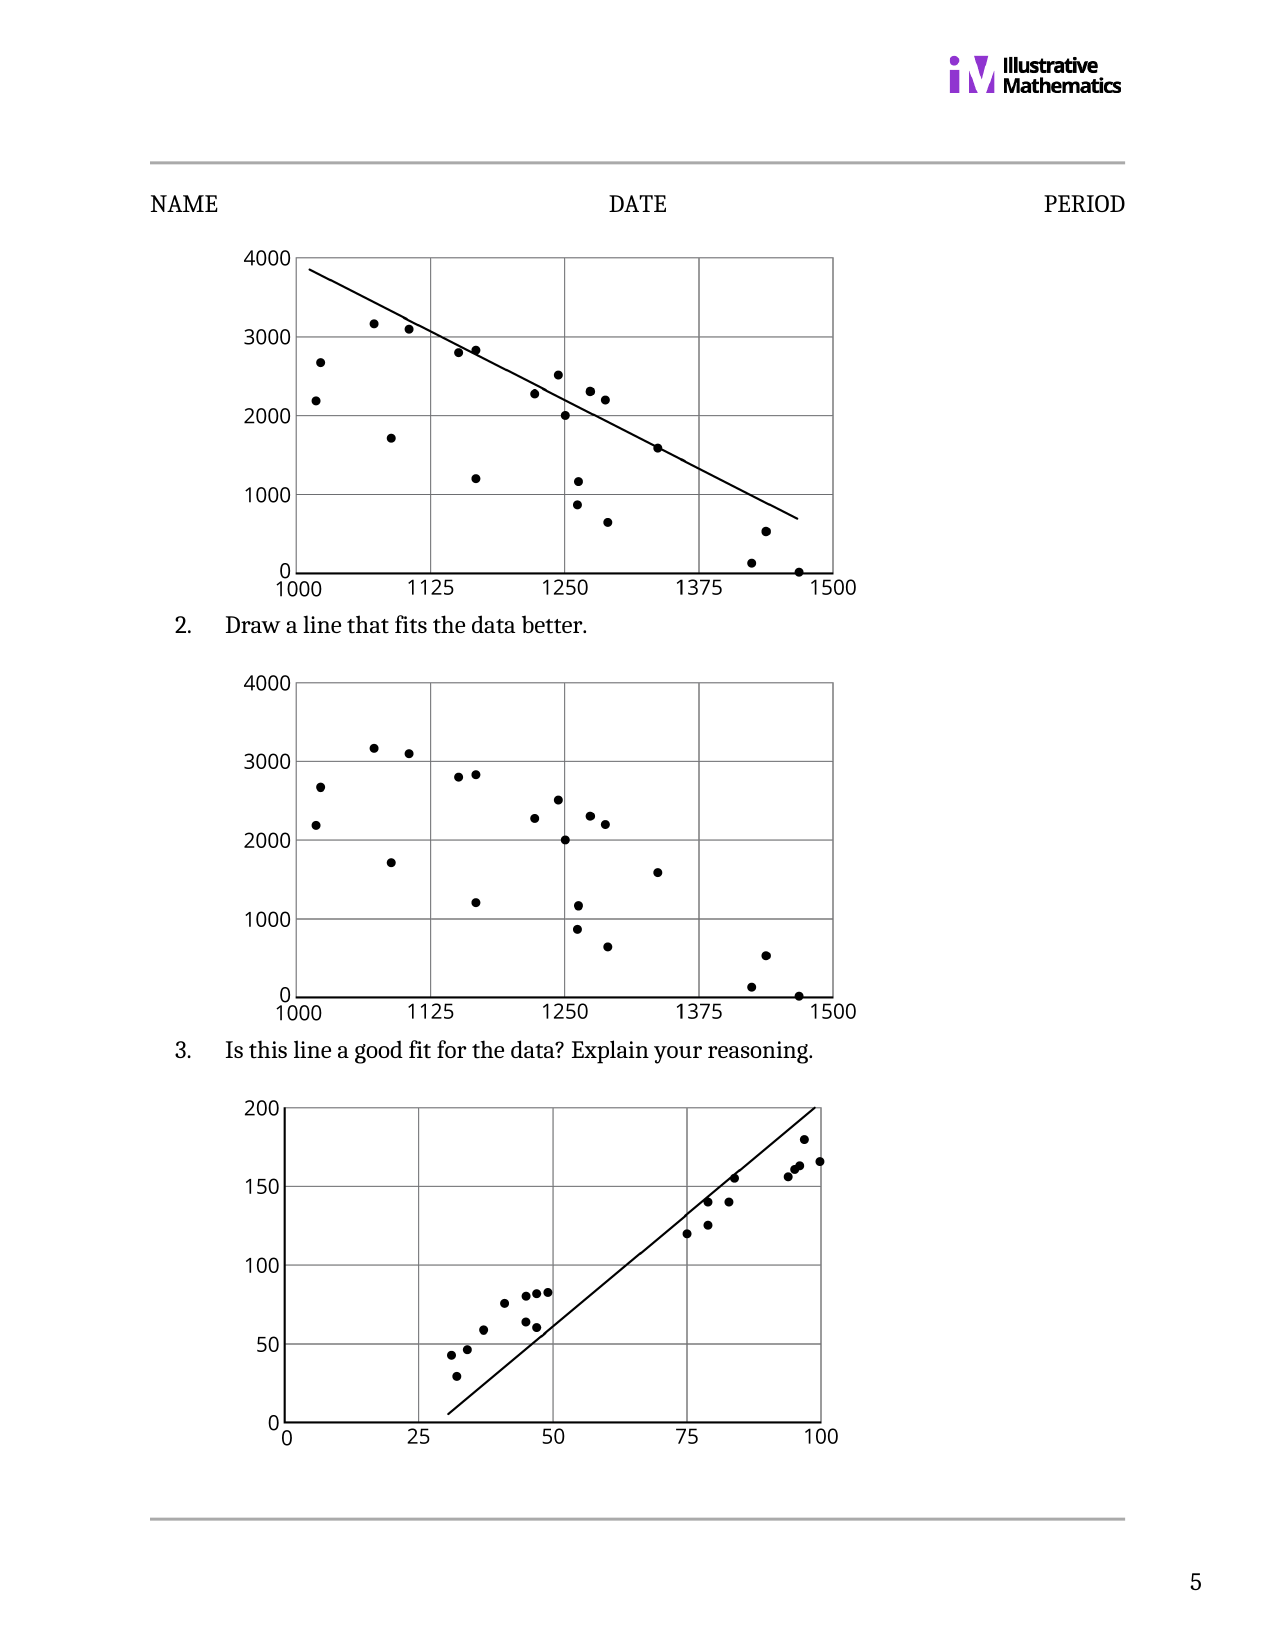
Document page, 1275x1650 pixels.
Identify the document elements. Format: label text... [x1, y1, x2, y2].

picture [949, 55, 1121, 93]
picture [243, 1097, 839, 1451]
list Draw a line that fits the data better. [175, 611, 1125, 669]
list Is this line a good fit for the data? Explain your reasoning. [175, 1036, 1125, 1093]
picture [243, 672, 857, 1026]
picture [243, 247, 857, 602]
